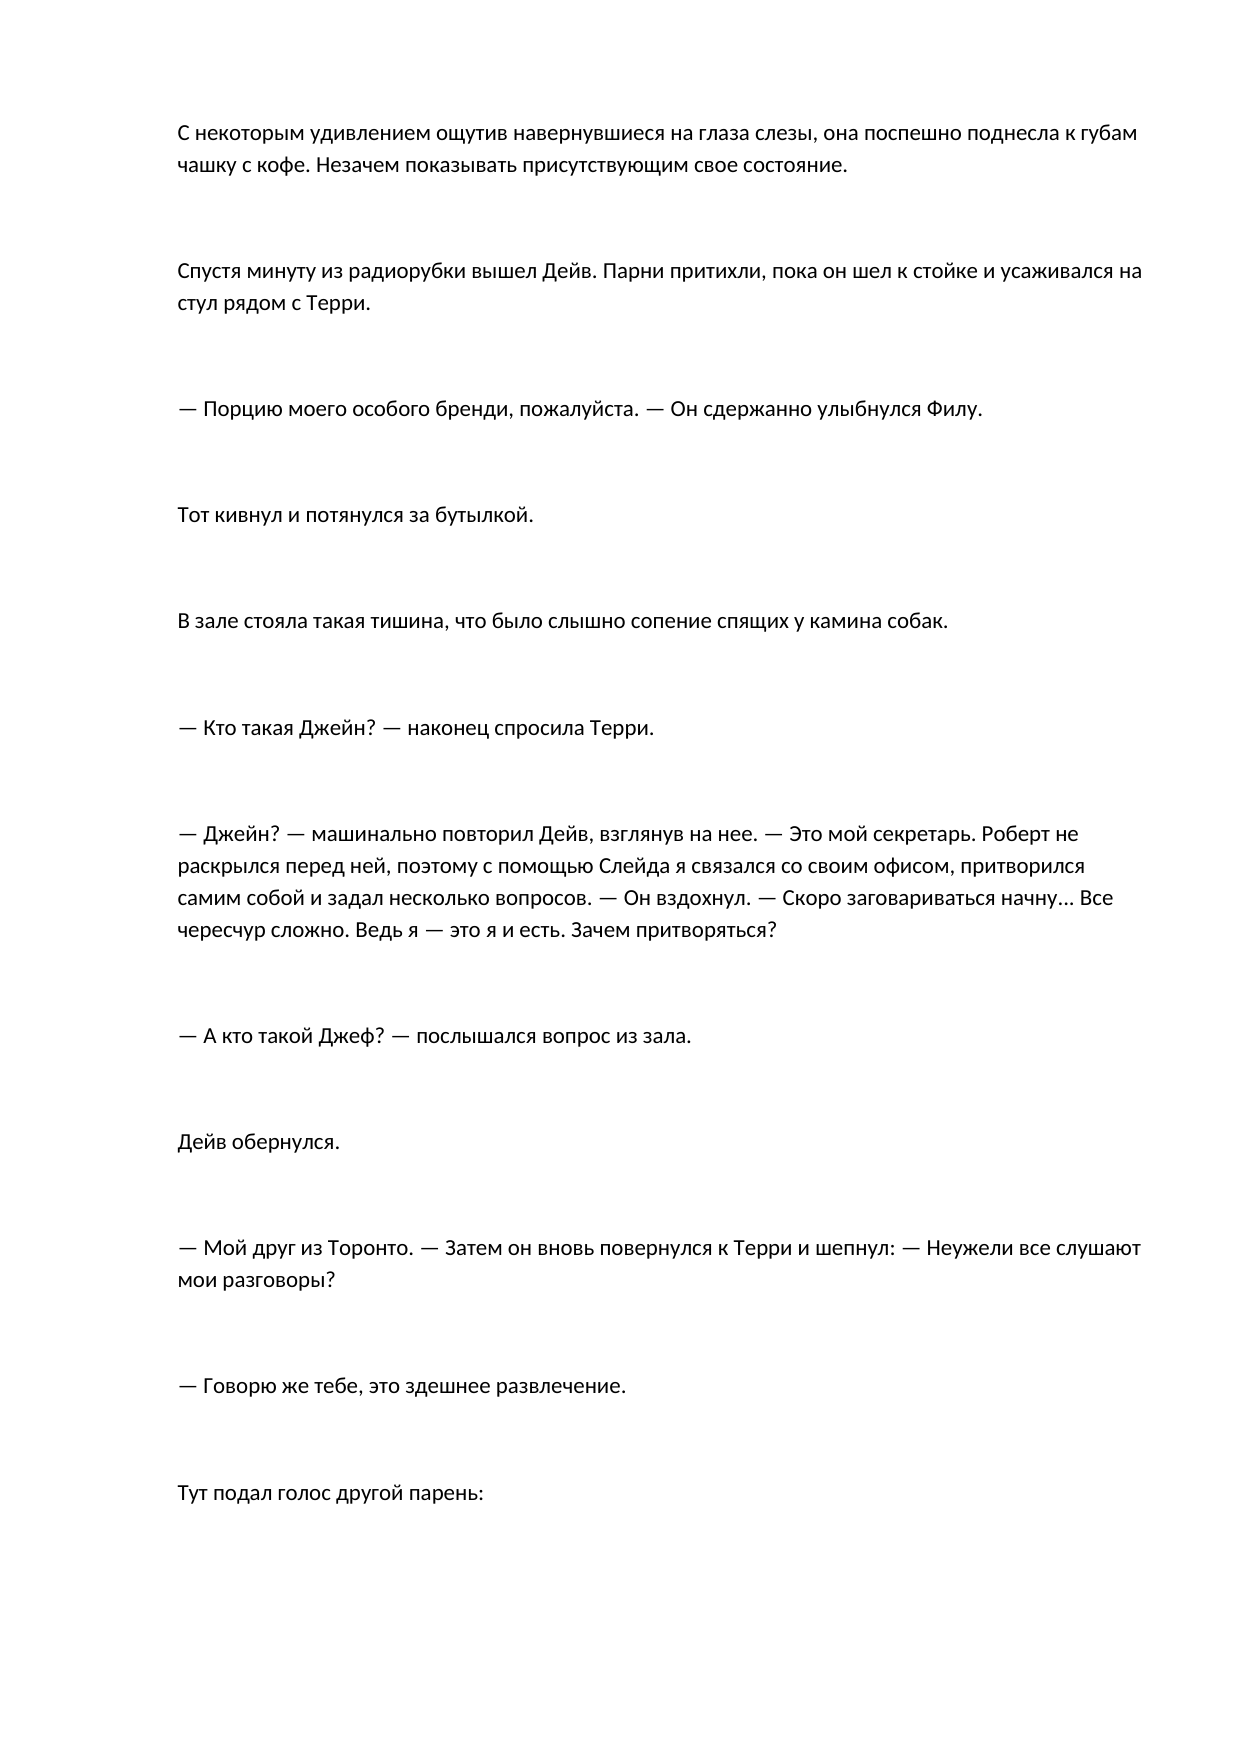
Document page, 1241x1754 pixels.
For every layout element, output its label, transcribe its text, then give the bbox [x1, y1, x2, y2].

text — Кто такая Джейн? — наконец спросила Терри. [177, 713, 1152, 741]
text Тот кивнул и потянулся за бутылкой. [177, 501, 1152, 529]
text Дейв обернулся. [177, 1127, 1152, 1155]
text — А кто такой Джеф? — послышался вопрос из зала. [177, 1021, 1152, 1049]
text С некоторым удивлением ощутив навернувшиеся на глаза слезы, она поспешно поднесла к губам чашку с кофе. Незачем показывать присутствующим свое состояние. [177, 118, 1152, 178]
text — Джейн? — машинально повторил Дейв, взглянув на нее. — Это мой секретарь. Роберт не раскрылся перед ней, поэтому с помощью Слейда я связался со своим офисом, притворился самим собой и задал несколько вопросов. — Он вздохнул. — Скоро заговариваться начну... Все чересчур сложно. Ведь я — это я и есть. Зачем притворяться? [177, 819, 1152, 943]
text В зале стояла такая тишина, что было слышно сопение спящих у камина собак. [177, 607, 1152, 635]
text Спустя минуту из радиорубки вышел Дейв. Парни притихли, пока он шел к стойке и усаживался на стул рядом с Терри. [177, 256, 1152, 317]
text — Порцию моего особого бренди, пожалуйста. — Он сдержанно улыбнулся Филу. [177, 394, 1152, 423]
text — Мой друг из Торонто. — Затем он вновь повернулся к Терри и шепнул: — Неужели все слушают мои разговоры? [177, 1233, 1152, 1294]
text Тут подал голос другой парень: [177, 1478, 1152, 1506]
text — Говорю же тебе, это здешнее развлечение. [177, 1372, 1152, 1400]
